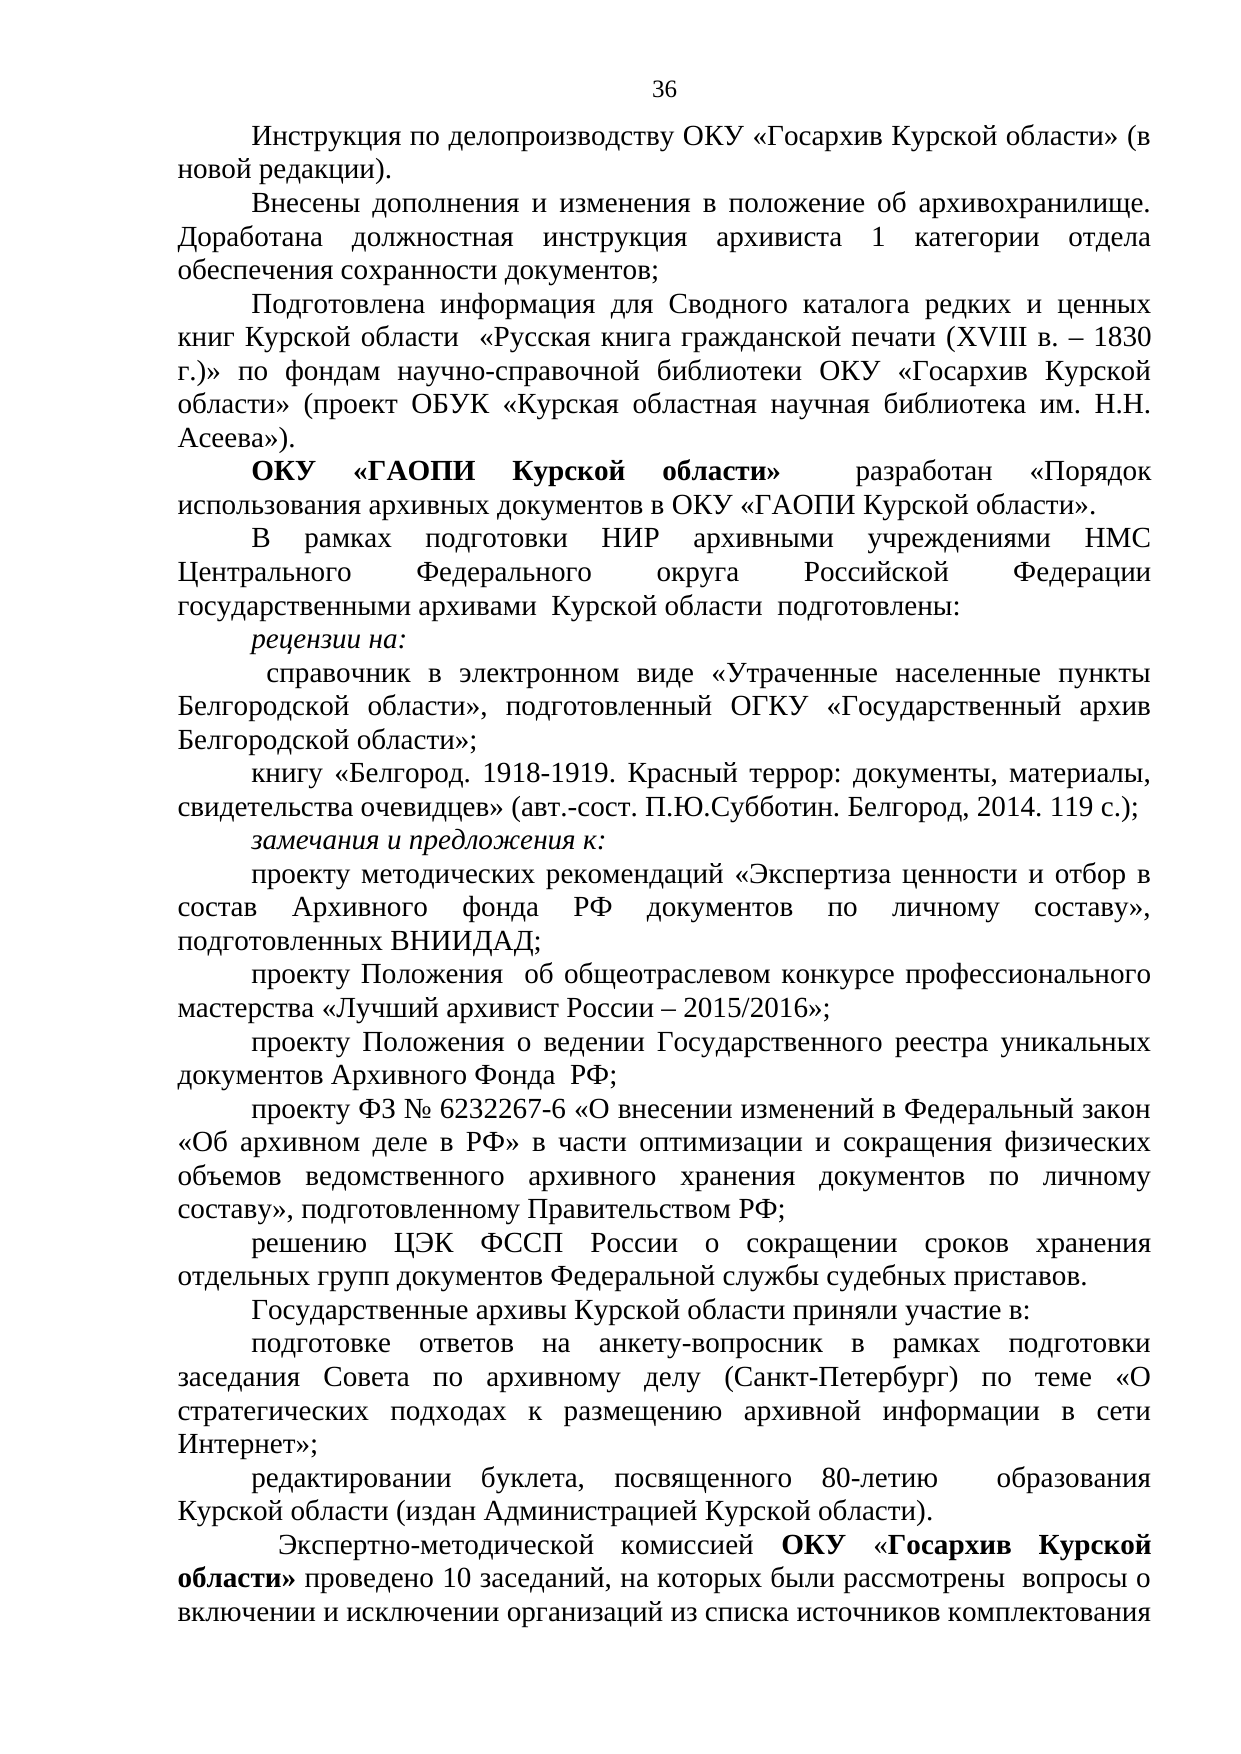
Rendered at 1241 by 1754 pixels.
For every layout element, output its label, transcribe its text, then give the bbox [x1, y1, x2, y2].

text решению ЦЭК ФССП России о сокращении сроков хранения отдельных групп документов Федеральной службы судебных приставов. [177, 1225, 1152, 1292]
text подготовке ответов на анкету-вопросник в рамках подготовки заседания Совета по архивному делу (Санкт-Петербург) по теме «О стратегических подходах к размещению архивной информации в сети Интернет»; [177, 1326, 1152, 1460]
text редактировании буклета, посвященного 80-летию образования Курской области (издан Администрацией Курской области). [177, 1460, 1152, 1527]
text проекту методических рекомендаций «Экспертиза ценности и отбор в состав Архивного фонда РФ документов по личному составу», подготовленных ВНИИДАД; [177, 856, 1152, 957]
text Внесены дополнения и изменения в положение об архивохранилище. Доработана должностная инструкция архивиста 1 категории отдела обеспечения сохранности документов; [177, 185, 1152, 286]
text ОКУ «ГАОПИ Курской области» разработан «Порядок использования архивных документов в ОКУ «ГАОПИ Курской области». В рамках подготовки НИР архивными учреждениями НМС Центрального Федерального округа Российской Федерации государственными архивами Курской области подготовлены: [177, 453, 1152, 621]
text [177, 1527, 1152, 1627]
text замечания и предложения к: [177, 822, 1152, 856]
text Подготовлена информация для Сводного каталога редких и ценных книг Курской области «Русская книга гражданской печати (XVIII в. – 1830 г.)» по фондам научно-справочной библиотеки ОКУ «Госархив Курской области» (проект ОБУК «Курская областная научная библиотека им. Н.Н. Асеева»). [177, 286, 1152, 453]
text проекту ФЗ № 6232267-6 «О внесении изменений в Федеральный закон «Об архивном деле в РФ» в части оптимизации и сокращения физических объемов ведомственного архивного хранения документов по личному составу», подготовленному Правительством РФ; [177, 1091, 1152, 1225]
text Государственные архивы Курской области приняли участие в: [177, 1292, 1152, 1326]
text проекту Положения о ведении Государственного реестра уникальных документов Архивного Фонда РФ; [177, 1024, 1152, 1091]
text рецензии на: [177, 621, 1152, 655]
text справочник в электронном виде «Утраченные населенные пункты Белгородской области», подготовленный ОГКУ «Государственный архив Белгородской области»; [177, 655, 1152, 755]
text книгу «Белгород. 1918-1919. Красный террор: документы, материалы, свидетельства очевидцев» (авт.-сост. П.Ю.Субботин. Белгород, 2014. 119 с.); [177, 755, 1152, 822]
text Инструкция по делопроизводству ОКУ «Госархив Курской области» (в новой редакции). [177, 118, 1152, 185]
text проекту Положения об общеотраслевом конкурсе профессионального мастерства «Лучший архивист России – 2015/2016»; [177, 957, 1152, 1024]
